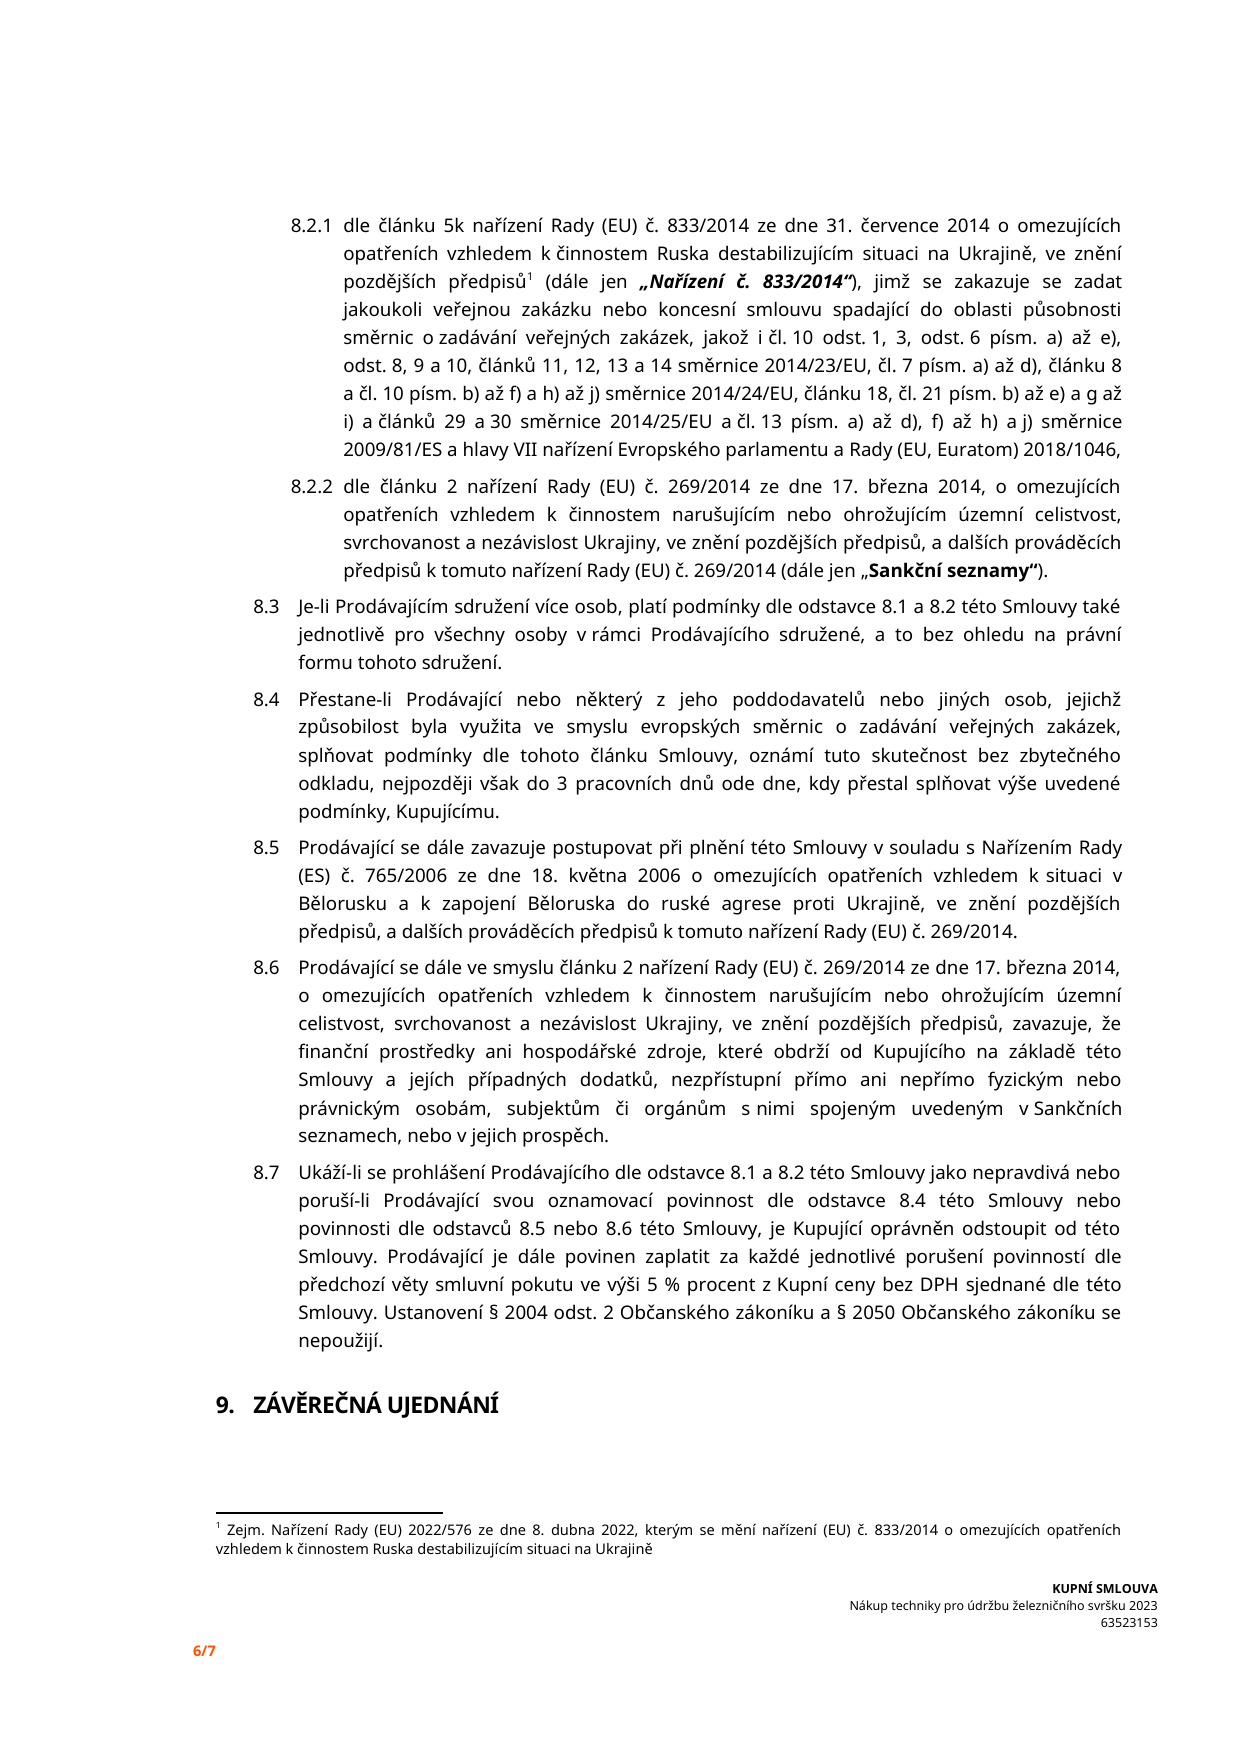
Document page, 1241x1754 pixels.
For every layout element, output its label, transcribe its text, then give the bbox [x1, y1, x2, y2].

list Je-li Prodávajícím sdružení více osob, platí podmínky dle odstavce 8.1 a 8.2 této Smlouvy také jednotlivě pro všechny osoby v rámci Prodávajícího sdružené, a to bez ohledu na právní formu tohoto sdružení. [253, 593, 1122, 675]
list Ukáží-li se prohlášení Prodávajícího dle odstavce 8.1 a 8.2 této Smlouvy jako nepravdivá nebo poruší-li Prodávající svou oznamovací povinnost dle odstavce 8.4 této Smlouvy nebo povinnosti dle odstavců 8.5 nebo 8.6 této Smlouvy, je Kupující oprávněn odstoupit od této Smlouvy. Prodávající je dále povinen zaplatit za každé jednotlivé porušení povinností dle předchozí věty smluvní pokutu ve výši 5 % procent z Kupní ceny bez DPH sjednané dle této Smlouvy. Ustanovení § 2004 odst. 2 Občanského zákoníku a § 2050 Občanského zákoníku se nepoužijí. [253, 1159, 1122, 1353]
list Prodávající se dále zavazuje postupovat při plnění této Smlouvy v souladu s Nařízením Rady (ES) č. 765/2006 ze dne 18. května 2006 o omezujících opatřeních vzhledem k situaci v Bělorusku a k zapojení Běloruska do ruské agrese proti Ukrajině, ve znění pozdějších předpisů, a dalších prováděcích předpisů k tomuto nařízení Rady (EU) č. 269/2014. [253, 834, 1122, 944]
list Prodávající se dále ve smyslu článku 2 nařízení Rady (EU) č. 269/2014 ze dne 17. března 2014, o omezujících opatřeních vzhledem k činnostem narušujícím nebo ohrožujícím územní celistvost, svrchovanost a nezávislost Ukrajiny, ve znění pozdějších předpisů, zavazuje, že finanční prostředky ani hospodářské zdroje, které obdrží od Kupujícího na základě této Smlouvy a jejích případných dodatků, nezpřístupní přímo ani nepřímo fyzickým nebo právnickým osobám, subjektům či orgánům s nimi spojeným uvedeným v Sankčních seznamech, nebo v jejich prospěch. [253, 955, 1122, 1148]
subtitle Závěrečná ujednání [216, 1389, 1122, 1420]
list dle článku 5k nařízení Rady (EU) č. 833/2014 ze dne 31. července 2014 o omezujících opatřeních vzhledem k činnostem Ruska destabilizujícím situaci na Ukrajině, ve znění pozdějších předpisů (dále jen „Nařízení č. 833/2014“), jimž se zakazuje se zadat jakoukoli veřejnou zakázku nebo koncesní smlouvu spadající do oblasti působnosti směrnic o zadávání veřejných zakázek, jakož i čl. 10 odst. 1, 3, odst. 6 písm. a) až e), odst. 8, 9 a 10, článků 11, 12, 13 a 14 směrnice 2014/23/EU, čl. 7 písm. a) až d), článku 8 a čl. 10 písm. b) až f) a h) až j) směrnice 2014/24/EU, článku 18, čl. 21 písm. b) až e) a g až i) a článků 29 a 30 směrnice 2014/25/EU a čl. 13 písm. a) až d), f) až h) a j) směrnice 2009/81/ES a hlavy VII nařízení Evropského parlamentu a Rady (EU, Euratom) 2018/1046, [291, 212, 1122, 462]
list dle článku 2 nařízení Rady (EU) č. 269/2014 ze dne 17. března 2014, o omezujících opatřeních vzhledem k činnostem narušujícím nebo ohrožujícím územní celistvost, svrchovanost a nezávislost Ukrajiny, ve znění pozdějších předpisů, a dalších prováděcích předpisů k tomuto nařízení Rady (EU) č. 269/2014 (dále jen „Sankční seznamy“). [291, 473, 1122, 583]
list Přestane-li Prodávající nebo některý z jeho poddodavatelů nebo jiných osob, jejichž způsobilost byla využita ve smyslu evropských směrnic o zadávání veřejných zakázek, splňovat podmínky dle tohoto článku Smlouvy, oznámí tuto skutečnost bez zbytečného odkladu, nejpozději však do 3 pracovních dnů ode dne, kdy přestal splňovat výše uvedené podmínky, Kupujícímu. [253, 686, 1122, 823]
